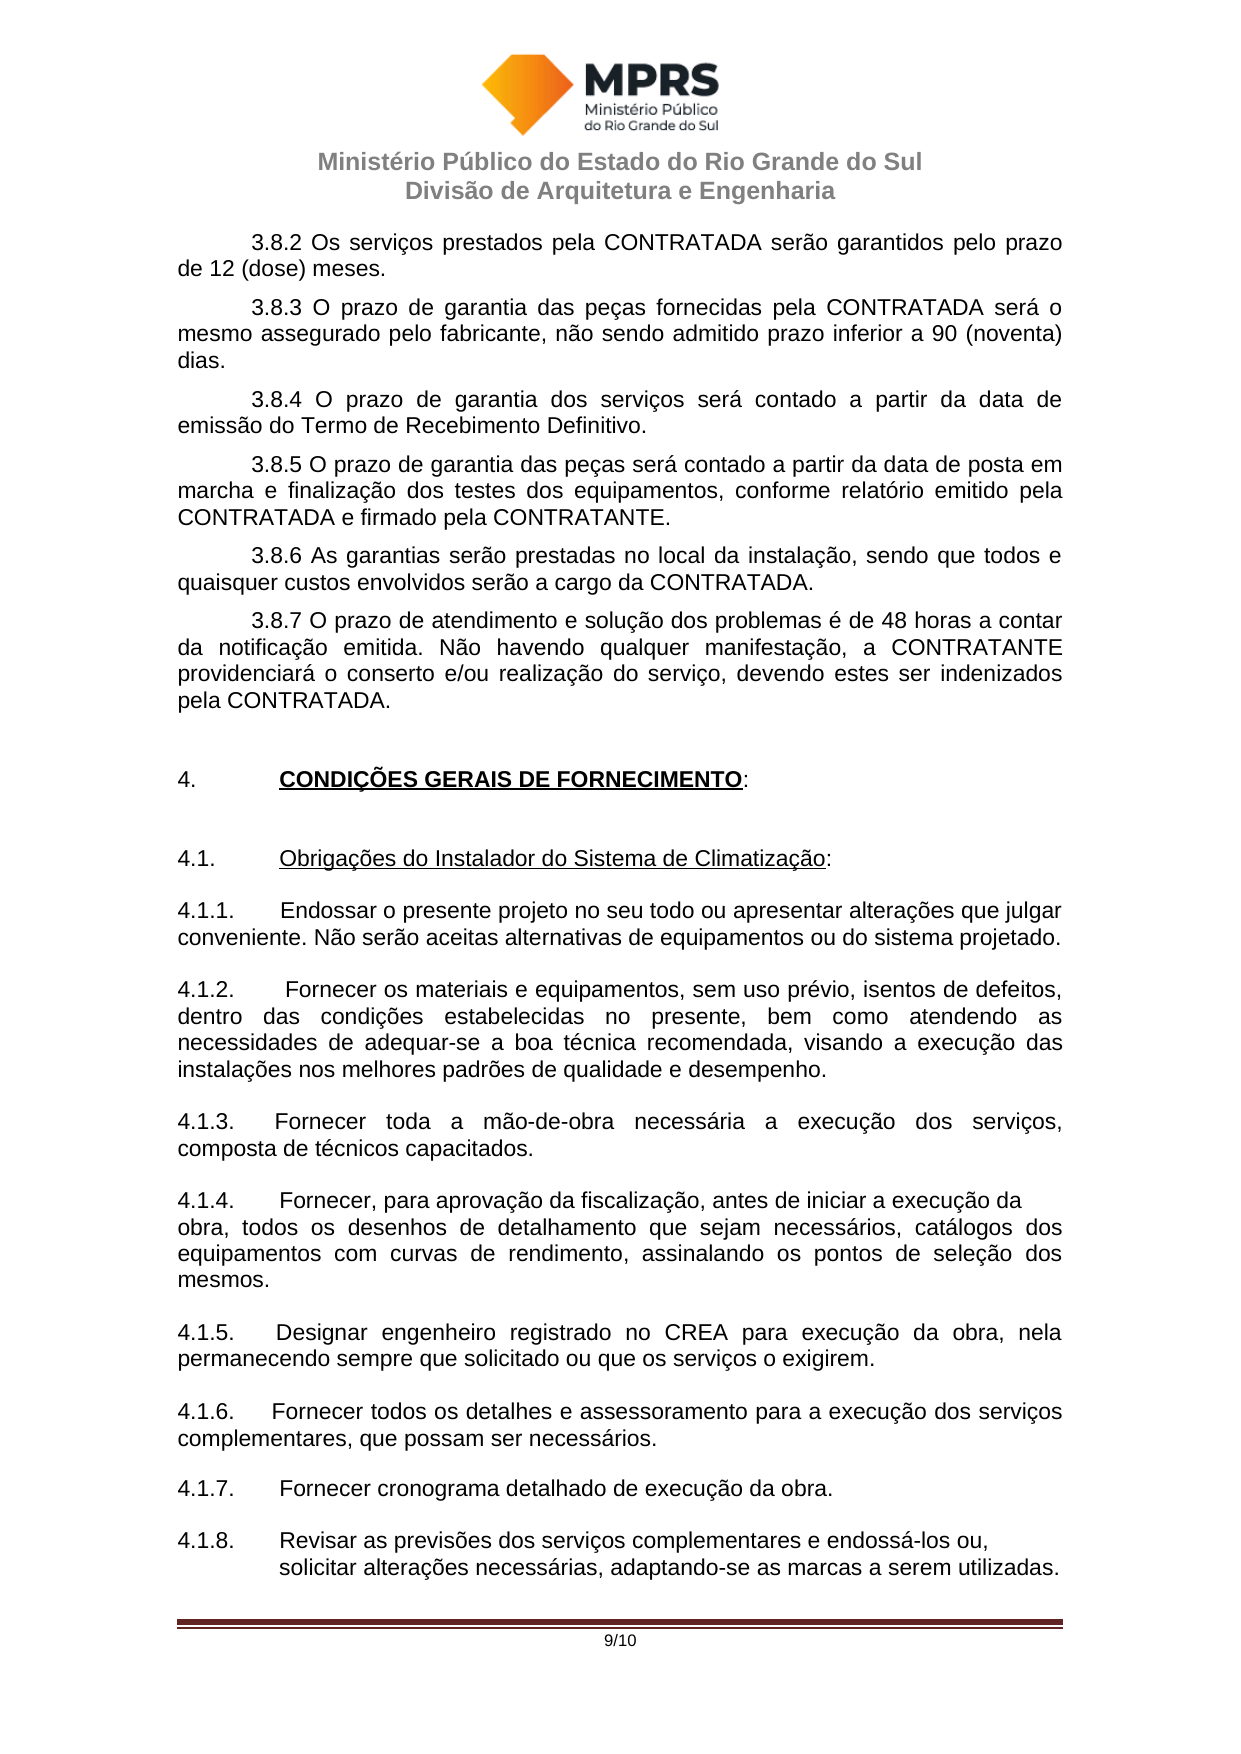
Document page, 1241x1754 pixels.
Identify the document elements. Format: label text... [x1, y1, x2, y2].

text 3.8.6 As garantias serão prestadas no local da instalação, sendo que todos e quaisquer custos envolvidos serão a cargo da CONTRATADA. [177, 542, 1063, 595]
text 4.1.7. Fornecer cronograma detalhado de execução da obra. [177, 1475, 1063, 1501]
text 3.8.3 O prazo de garantia das peças fornecidas pela CONTRATADA será o mesmo assegurado pelo fabricante, não sendo admitido prazo inferior a 90 (noventa) dias. [177, 294, 1063, 373]
text 4. CONDIÇÕES GERAIS DE FORNECIMENTO: [177, 766, 1063, 792]
text solicitar alterações necessárias, adaptando-se as marcas a serem utilizadas. [177, 1554, 1063, 1580]
text 4.1.5. Designar engenheiro registrado no CREA para execução da obra, nela permanecendo sempre que solicitado ou que os serviços o exigirem. [177, 1319, 1063, 1372]
text 4.1.6. Fornecer todos os detalhes e assessoramento para a execução dos serviços complementares, que possam ser necessários. [177, 1398, 1063, 1451]
text 4.1. Obrigações do Instalador do Sistema de Climatização: [177, 845, 1063, 871]
text 4.1.3. Fornecer toda a mão-de-obra necessária a execução dos serviços, composta de técnicos capacitados. [177, 1108, 1063, 1161]
text 4.1.2. Fornecer os materiais e equipamentos, sem uso prévio, isentos de defeitos, dentro das condições estabelecidas no presente, bem como atendendo as necessidades de adequar-se a boa técnica recomendada, visando a execução das instalações nos melhores padrões de qualidade e desempenho. [177, 976, 1063, 1082]
text 4.1.8. Revisar as previsões dos serviços complementares e endossá-los ou, [177, 1527, 1063, 1554]
text 3.8.5 O prazo de garantia das peças será contado a partir da data de posta em marcha e finalização dos testes dos equipamentos, conforme relatório emitido pela CONTRATADA e firmado pela CONTRATANTE. [177, 451, 1063, 530]
text 4.1.4. Fornecer, para aprovação da fiscalização, antes de iniciar a execução da [177, 1187, 1063, 1214]
picture [479, 44, 721, 140]
text 3.8.7 O prazo de atendimento e solução dos problemas é de 48 horas a contar da notificação emitida. Não havendo qualquer manifestação, a CONTRATANTE providenciará o conserto e/ou realização do serviço, devendo estes ser indenizados pela CONTRATADA. [177, 607, 1063, 713]
text 3.8.4 O prazo de garantia dos serviços será contado a partir da data de emissão do Termo de Recebimento Definitivo. [177, 386, 1063, 438]
text 4.1.1. Endossar o presente projeto no seu todo ou apresentar alterações que julgar conveniente. Não serão aceitas alternativas de equipamentos ou do sistema projetado. [177, 897, 1063, 950]
text obra, todos os desenhos de detalhamento que sejam necessários, catálogos dos equipamentos com curvas de rendimento, assinalando os pontos de seleção dos mesmos. [177, 1214, 1063, 1293]
text 3.8.2 Os serviços prestados pela CONTRATADA serão garantidos pelo prazo de 12 (dose) meses. [177, 229, 1063, 281]
